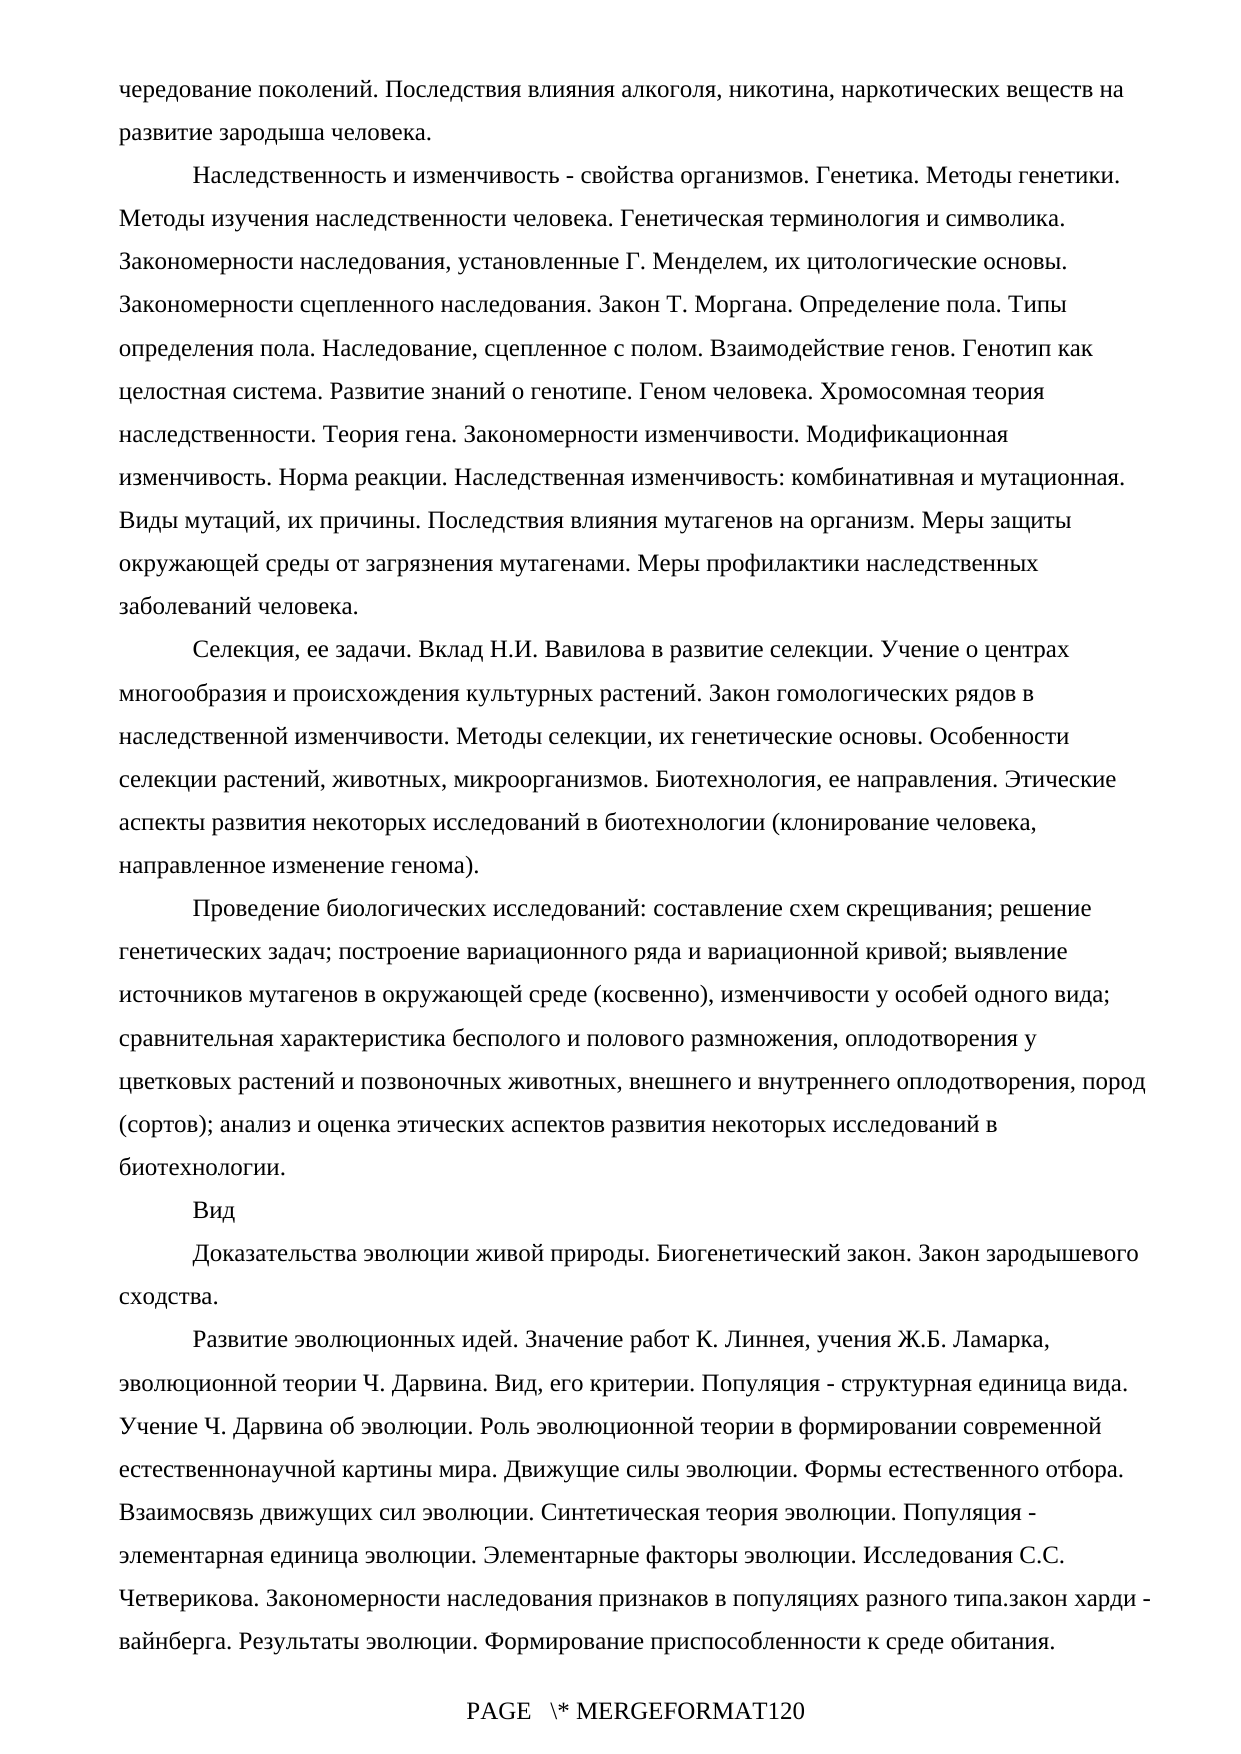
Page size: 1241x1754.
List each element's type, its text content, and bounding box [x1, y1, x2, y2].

text Доказательства эволюции живой природы. Биогенетический закон. Закон зародышевого сходства. [119, 1238, 1153, 1310]
text Селекция, ее задачи. Вклад Н.И. Вавилова в развитие селекции. Учение о центрах многообразия и происхождения культурных растений. Закон гомологических рядов в наследственной изменчивости. Методы селекции, их генетические основы. Особенности селекции растений, животных, микроорганизмов. Биотехнология, ее направления. Этические аспекты развития некоторых исследований в биотехнологии (клонирование человека, направленное изменение генома). [119, 634, 1153, 879]
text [119, 1324, 1153, 1655]
text Наследственность и изменчивость - свойства организмов. Генетика. Методы генетики. Методы изучения наследственности человека. Генетическая терминология и символика. Закономерности наследования, установленные Г. Менделем, их цитологические основы. Закономерности сцепленного наследования. Закон Т. Моргана. Определение пола. Типы определения пола. Наследование, сцепленное с полом. Взаимодействие генов. Генотип как целостная система. Развитие знаний о генотипе. Геном человека. Хромосомная теория наследственности. Теория гена. Закономерности изменчивости. Модификационная изменчивость. Норма реакции. Наследственная изменчивость: комбинативная и мутационная. Виды мутаций, их причины. Последствия влияния мутагенов на организм. Меры защиты окружающей среды от загрязнения мутагенами. Меры профилактики наследственных заболеваний человека. [119, 160, 1153, 620]
text Проведение биологических исследований: составление схем скрещивания; решение генетических задач; построение вариационного ряда и вариационной кривой; выявление источников мутагенов в окружающей среде (косвенно), изменчивости у особей одного вида; сравнительная характеристика бесполого и полового размножения, оплодотворения у цветковых растений и позвоночных животных, внешнего и внутреннего оплодотворения, пород (сортов); анализ и оценка этических аспектов развития некоторых исследований в биотехнологии. [119, 893, 1153, 1181]
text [119, 74, 1153, 146]
text Вид [119, 1195, 1153, 1224]
